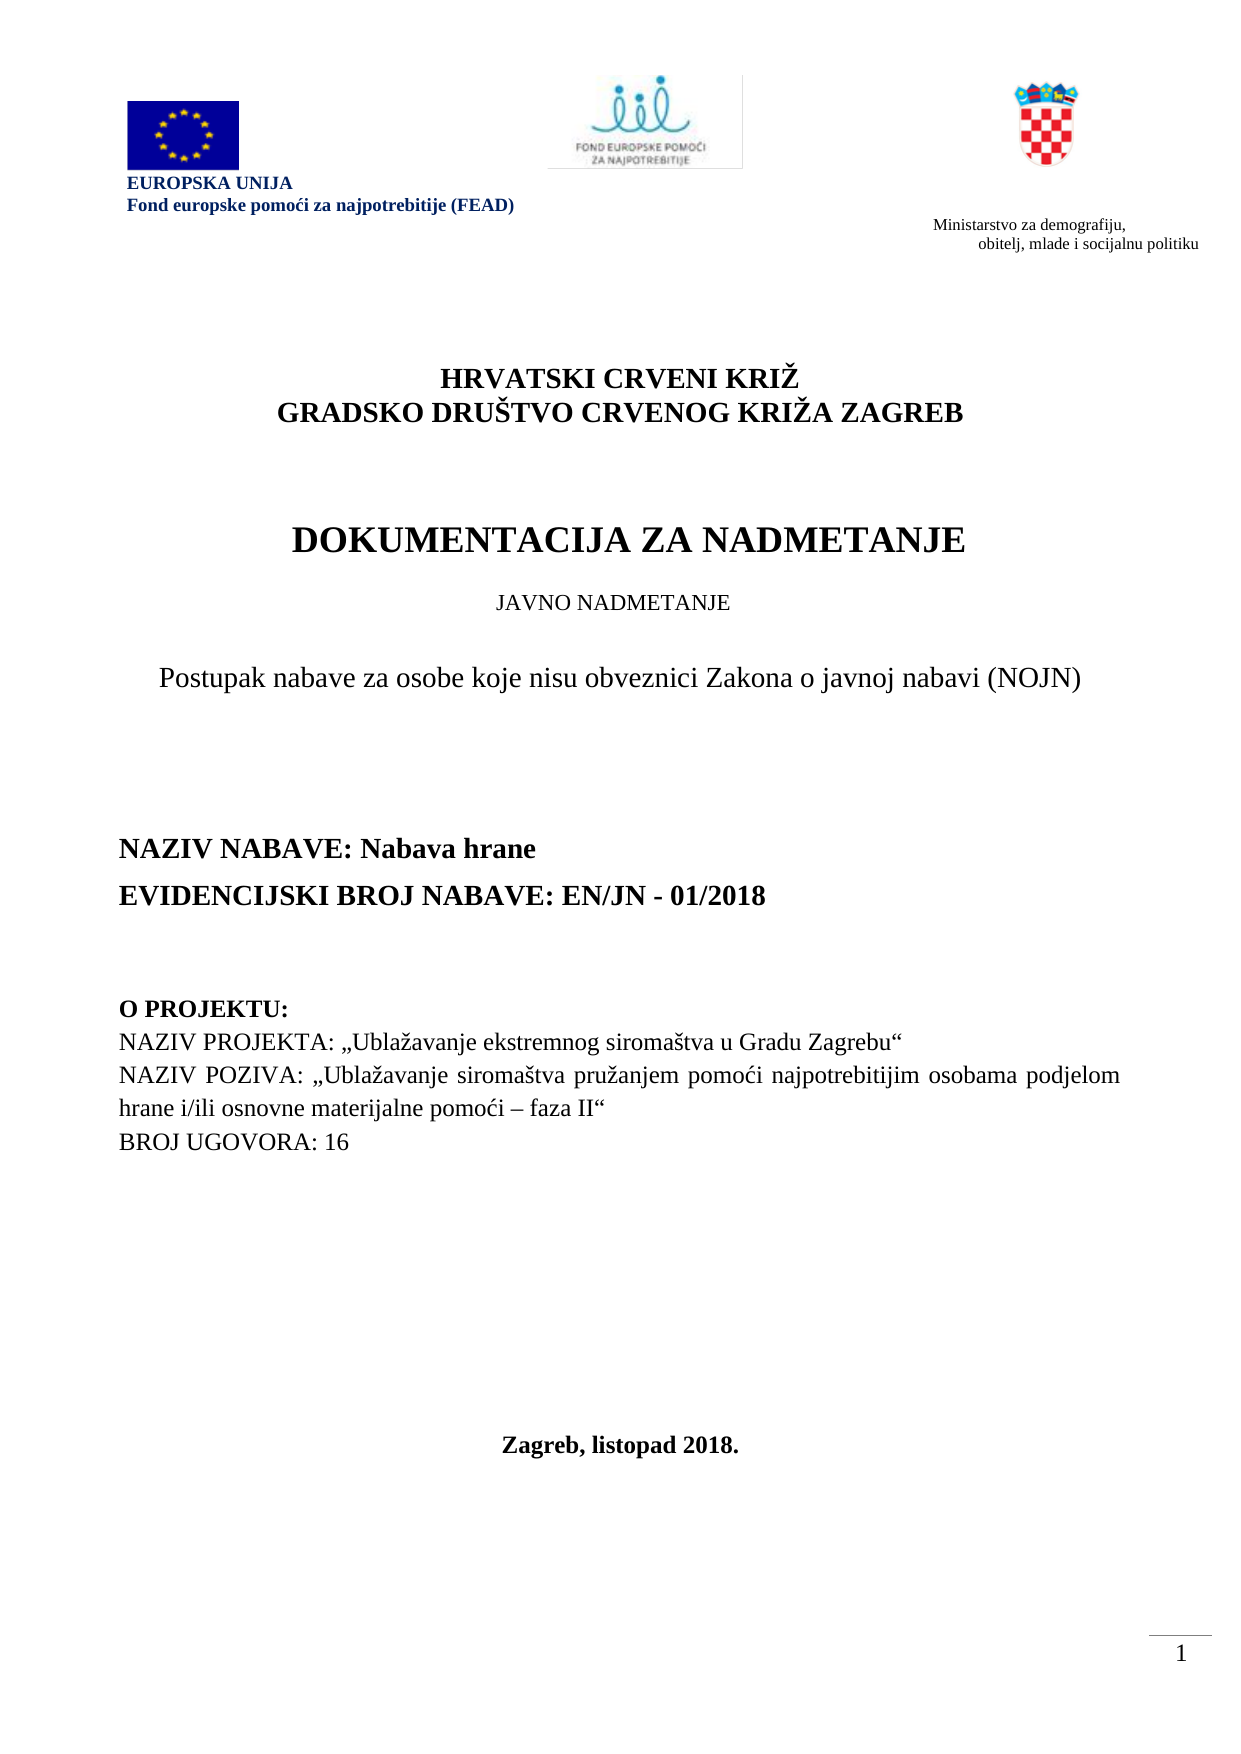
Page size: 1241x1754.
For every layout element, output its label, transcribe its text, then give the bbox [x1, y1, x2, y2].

picture [547, 75, 746, 172]
text DOKUMENTACIJA ZA NADMETANJE [292, 519, 1121, 561]
text O PROJEKTU: [119, 994, 1121, 1023]
text JAVNO NADMETANJE [421, 590, 1121, 616]
text NAZIV PROJEKTA: „Ublažavanje ekstremnog siromaštva u Gradu Zagrebu“ [119, 1027, 1121, 1056]
text NAZIV NABAVE: Nabava hrane [119, 832, 1121, 865]
picture [978, 76, 1115, 172]
text HRVATSKI CRVENI KRIŽ [119, 362, 1121, 396]
text BROJ UGOVORA: 16 [119, 1127, 1121, 1155]
text EVIDENCIJSKI BROJ NABAVE: EN/JN - 01/2018 [119, 878, 1121, 911]
text GRADSKO DRUŠTVO CRVENOG KRIŽA ZAGREB [119, 396, 1121, 429]
picture [126, 101, 239, 172]
text Postupak nabave za osobe koje nisu obveznici Zakona o javnoj nabavi (NOJN) [119, 657, 1121, 695]
text Zagreb, listopad 2018. [119, 1430, 1121, 1458]
text NAZIV POZIVA: „Ublažavanje siromaštva pružanjem pomoći najpotrebitijim osobama podjelom hrane i/ili osnovne materijalne pomoći – faza II“ [119, 1061, 1121, 1122]
